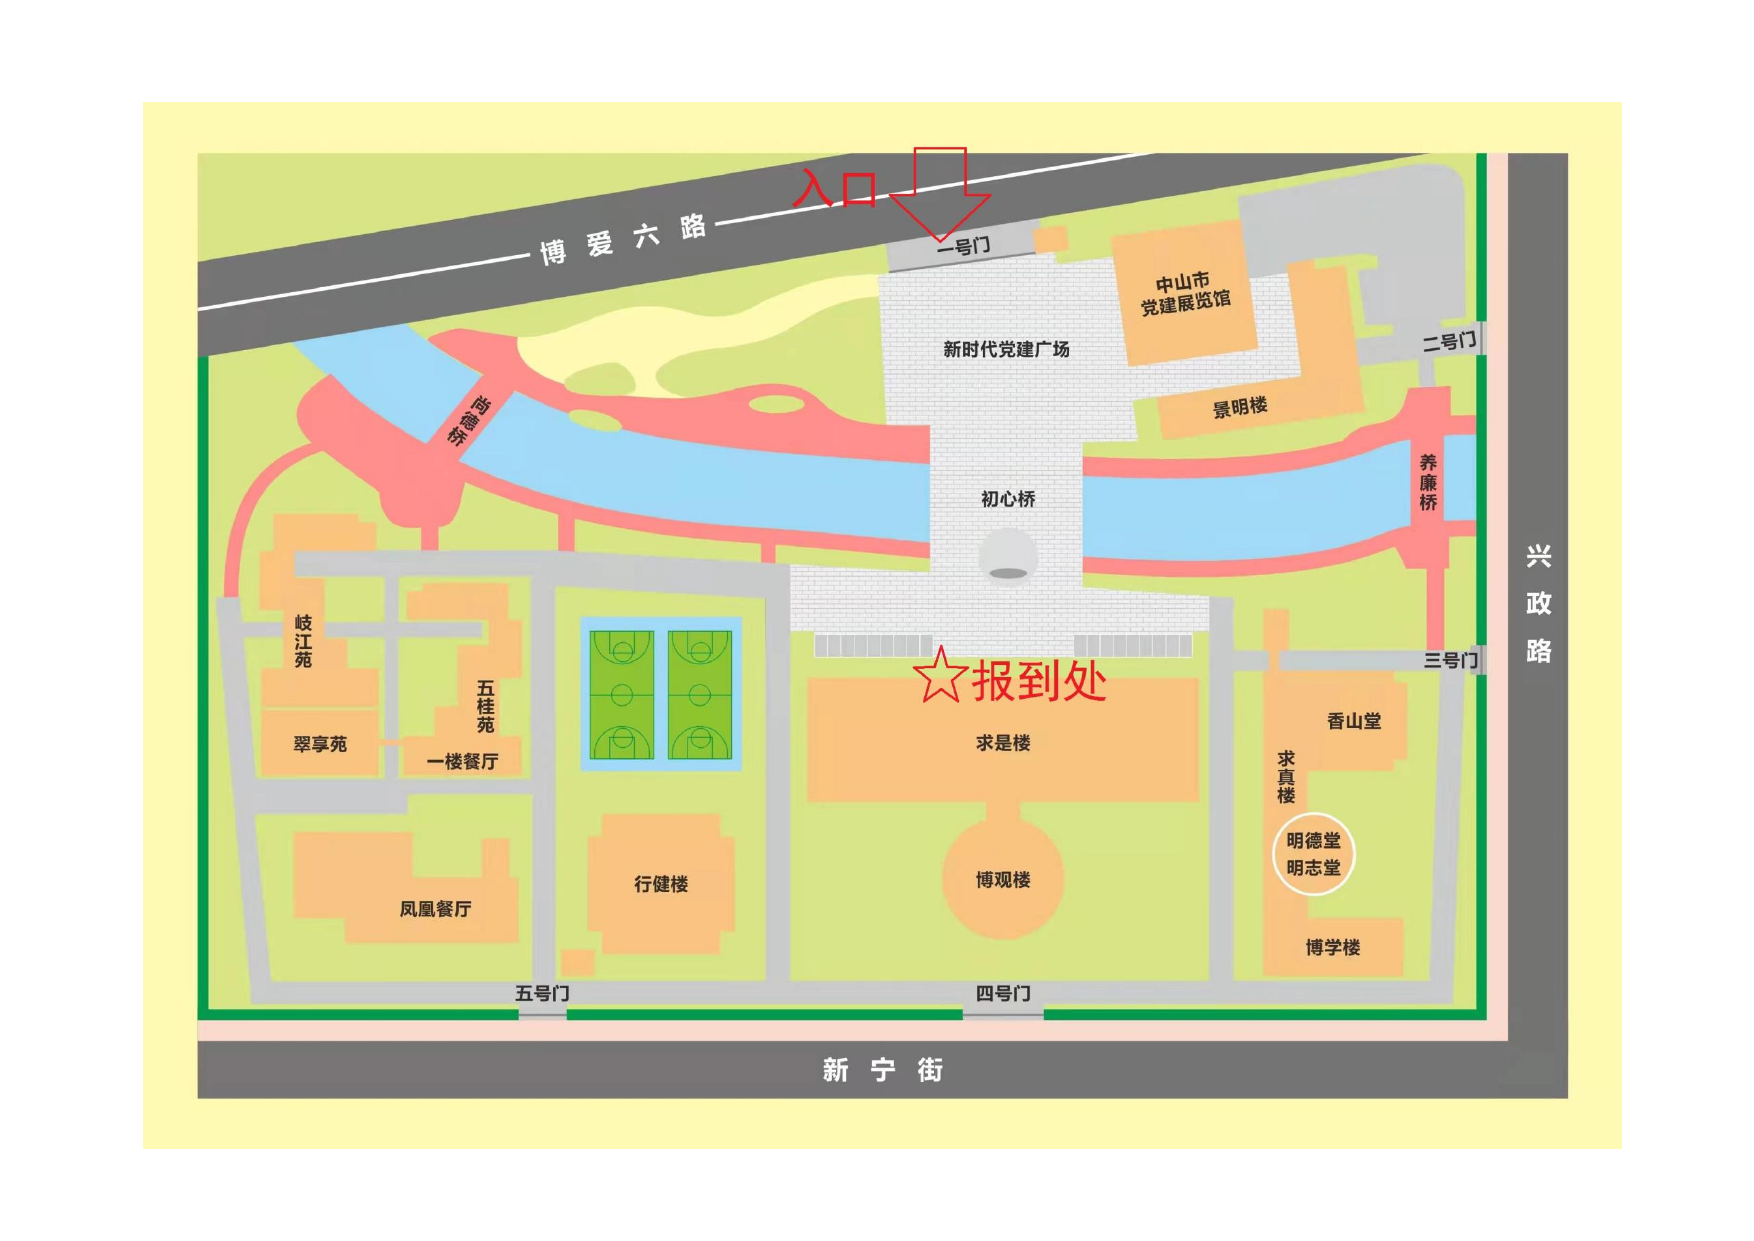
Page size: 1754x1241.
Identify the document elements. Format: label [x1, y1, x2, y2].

picture [143, 102, 1622, 1149]
